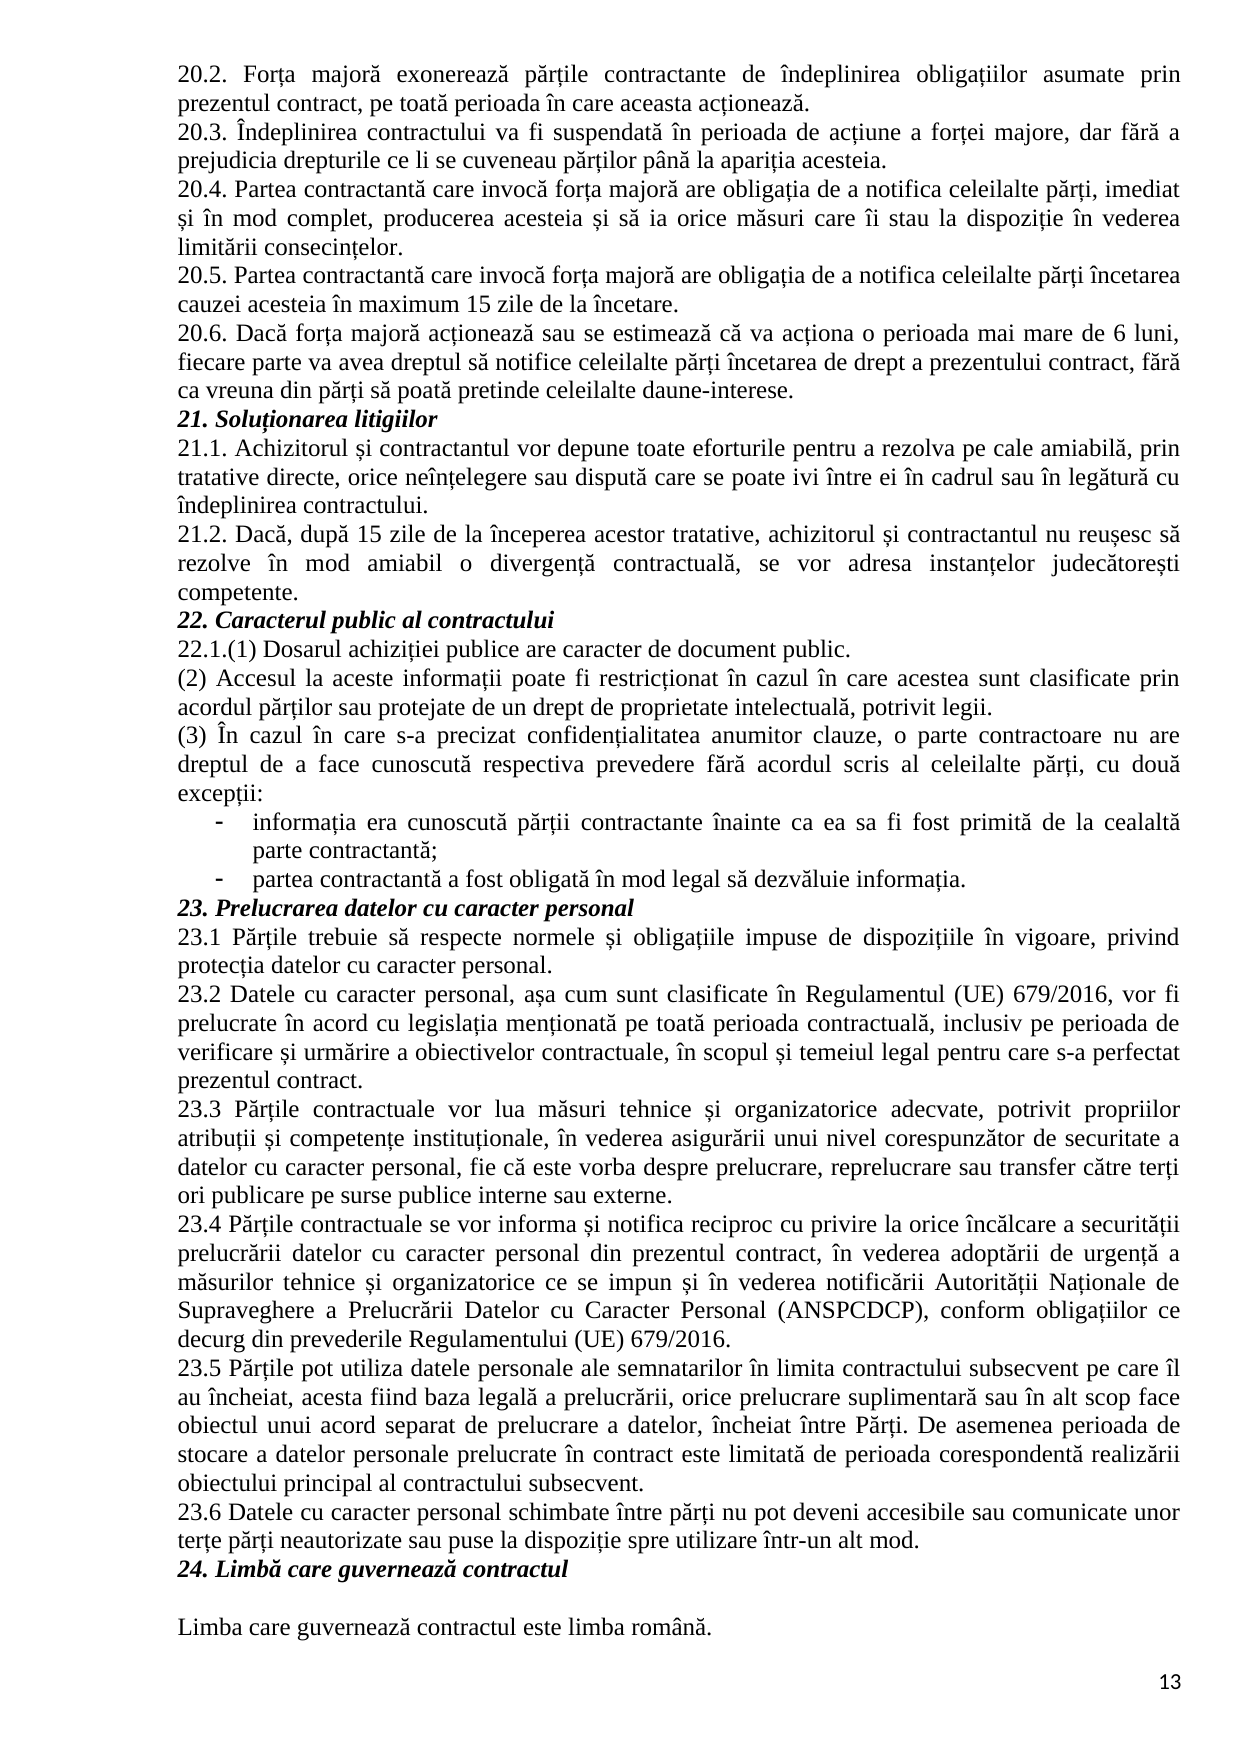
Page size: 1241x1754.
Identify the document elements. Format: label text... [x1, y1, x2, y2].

text 24. Limbă care guvernează contractul [177, 1554, 1181, 1583]
text Limba care guvernează contractul este limba română. [177, 1612, 1181, 1640]
text 20.4. Partea contractantă care invocă forța majoră are obligația de a notifica celeilalte părți, imediat și în mod complet, producerea acesteia și să ia orice măsuri care îi stau la dispoziție în vederea limitării consecințelor. [177, 174, 1181, 260]
text 22.1.(1) Dosarul achiziției publice are caracter de document public. [177, 634, 1181, 663]
text 23.4 Părțile contractuale se vor informa și notifica reciproc cu privire la orice încălcare a securității prelucrării datelor cu caracter personal din prezentul contract, în vederea adoptării de urgență a măsurilor tehnice și organizatorice ce se impun și în vederea notificării Autorității Naționale de Supraveghere a Prelucrării Datelor cu Caracter Personal (ANSPCDCP), conform obligațiilor ce decurg din prevederile Regulamentului (UE) 679/2016. [177, 1209, 1181, 1353]
text 23. Prelucrarea datelor cu caracter personal [177, 893, 1181, 922]
text (3) În cazul în care s-a precizat confidențialitatea anumitor clauze, o parte contractoare nu are dreptul de a face cunoscută respectiva prevedere fără acordul scris al celeilalte părți, cu două excepții: [177, 720, 1181, 807]
list partea contractantă a fost obligată în mod legal să dezvăluie informația. [215, 864, 1181, 893]
text 22. Caracterul public al contractului [177, 605, 1181, 634]
text 23.1 Părțile trebuie să respecte normele și obligațiile impuse de dispozițiile în vigoare, privind protecția datelor cu caracter personal. [177, 922, 1181, 979]
text 20.6. Dacă forța majoră acționează sau se estimează că va acționa o perioada mai mare de 6 luni, fiecare parte va avea dreptul să notifice celeilalte părți încetarea de drept a prezentului contract, fără ca vreuna din părți să poată pretinde celeilalte daune-interese. [177, 318, 1181, 404]
text 21.2. Dacă, după 15 zile de la începerea acestor tratative, achizitorul și contractantul nu reușesc să rezolve în mod amiabil o divergență contractuală, se vor adresa instanțelor judecătorești competente. [177, 519, 1181, 605]
text 21.1. Achizitorul și contractantul vor depune toate eforturile pentru a rezolva pe cale amiabilă, prin tratative directe, orice neînțelegere sau dispută care se poate ivi între ei în cadrul sau în legătură cu îndeplinirea contractului. [177, 433, 1181, 519]
text (2) Accesul la aceste informații poate fi restricționat în cazul în care acestea sunt clasificate prin acordul părților sau protejate de un drept de proprietate intelectuală, potrivit legii. [177, 663, 1181, 720]
text 23.6 Datele cu caracter personal schimbate între părți nu pot deveni accesibile sau comunicate unor terțe părți neautorizate sau puse la dispoziție spre utilizare într-un alt mod. [177, 1497, 1181, 1554]
text 21. Soluționarea litigiilor [177, 404, 1181, 433]
list informația era cunoscută părții contractante înainte ca ea sa fi fost primită de la cealaltă parte contractantă; [215, 807, 1181, 864]
text 23.3 Părțile contractuale vor lua măsuri tehnice și organizatorice adecvate, potrivit propriilor atribuții și competențe instituționale, în vederea asigurării unui nivel corespunzător de securitate a datelor cu caracter personal, fie că este vorba despre prelucrare, reprelucrare sau transfer către terți ori publicare pe surse publice interne sau externe. [177, 1094, 1181, 1209]
text 23.2 Datele cu caracter personal, așa cum sunt clasificate în Regulamentul (UE) 679/2016, vor fi prelucrate în acord cu legislația menționată pe toată perioada contractuală, inclusiv pe perioada de verificare și urmărire a obiectivelor contractuale, în scopul și temeiul legal pentru care s-a perfectat prezentul contract. [177, 979, 1181, 1094]
text 23.5 Părțile pot utiliza datele personale ale semnatarilor în limita contractului subsecvent pe care îl au încheiat, acesta fiind baza legală a prelucrării, orice prelucrare suplimentară sau în alt scop face obiectul unui acord separat de prelucrare a datelor, încheiat între Părți. De asemenea perioada de stocare a datelor personale prelucrate în contract este limitată de perioada corespondentă realizării obiectului principal al contractului subsecvent. [177, 1353, 1181, 1497]
text 20.2. Forța majoră exonerează părțile contractante de îndeplinirea obligațiilor asumate prin prezentul contract, pe toată perioada în care aceasta acționează. [177, 59, 1181, 117]
text 20.3. Îndeplinirea contractului va fi suspendată în perioada de acțiune a forței majore, dar fără a prejudicia drepturile ce li se cuveneau părților până la apariția acesteia. [177, 117, 1181, 174]
text 20.5. Partea contractantă care invocă forța majoră are obligația de a notifica celeilalte părți încetarea cauzei acesteia în maximum 15 zile de la încetare. [177, 260, 1181, 318]
